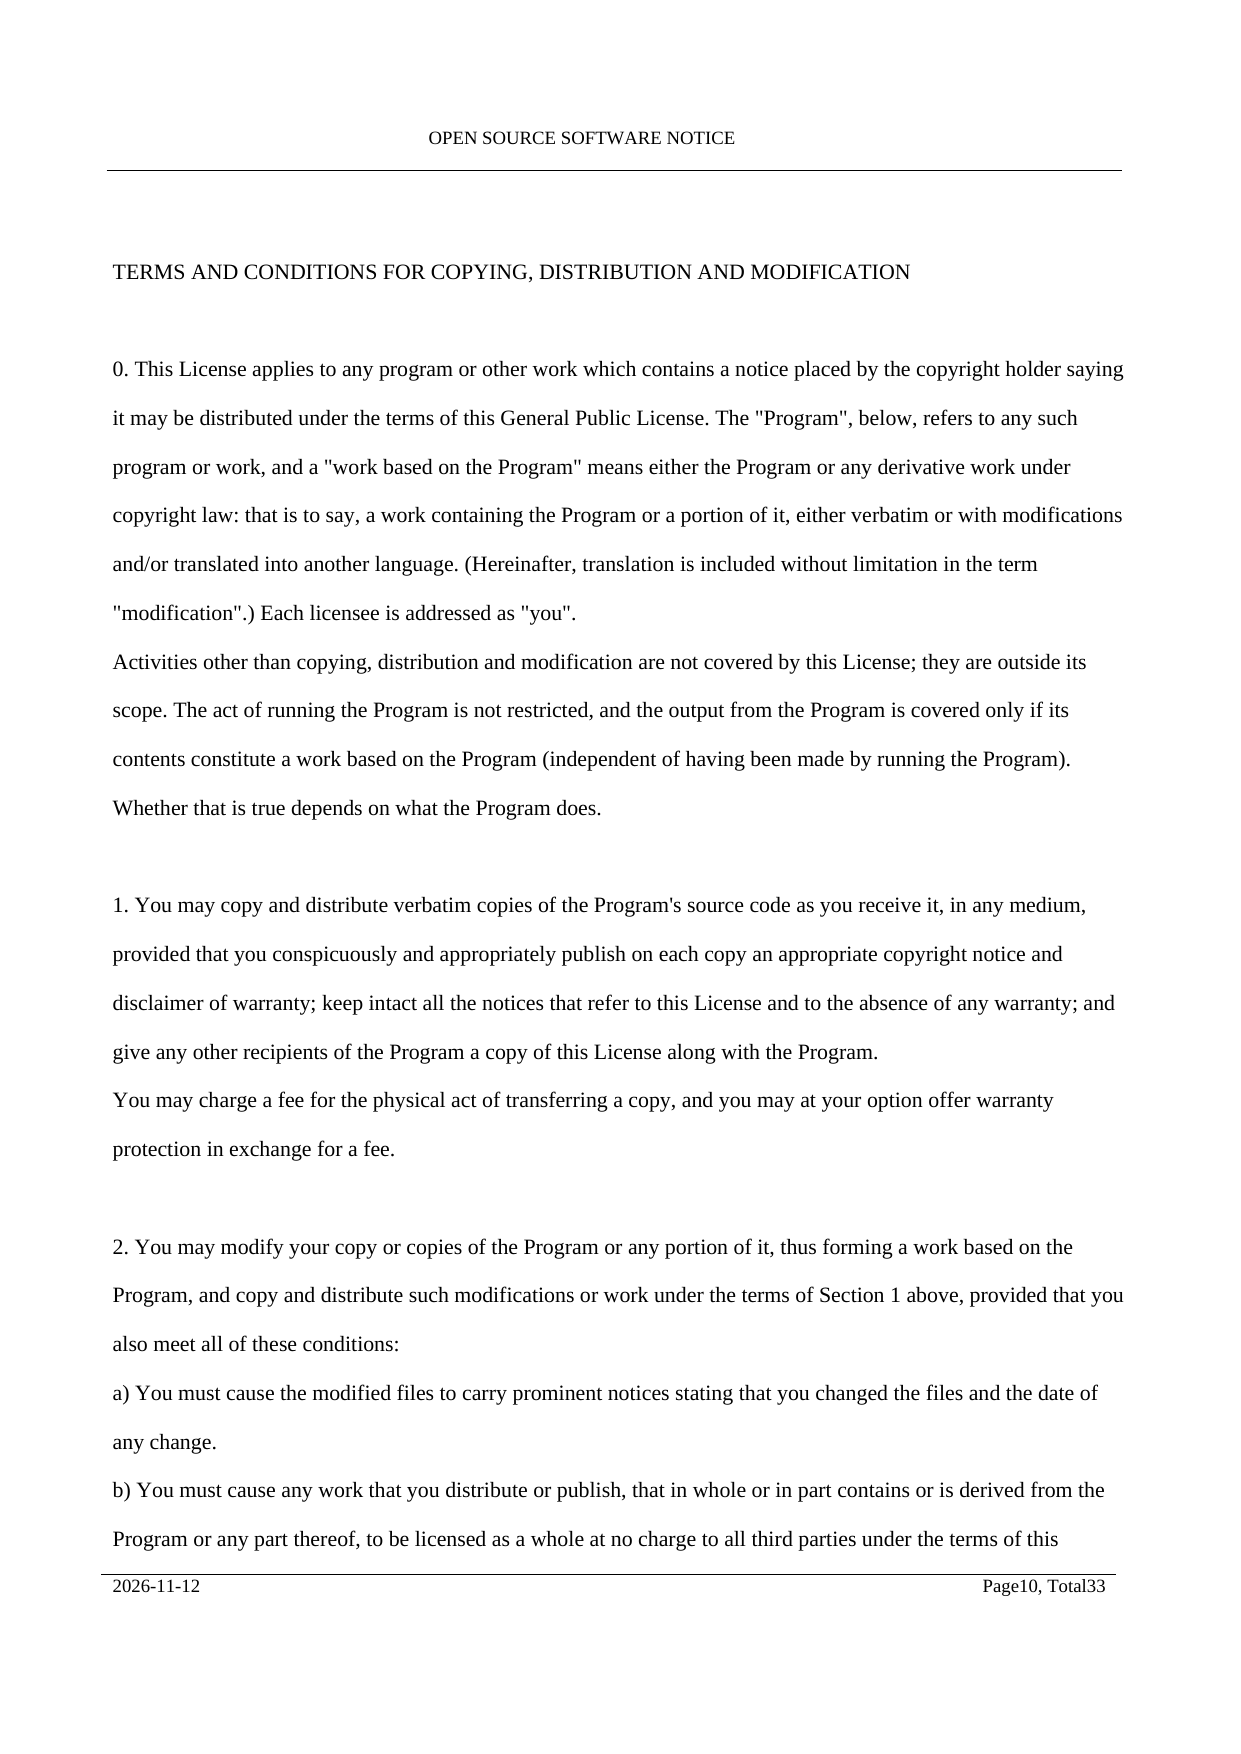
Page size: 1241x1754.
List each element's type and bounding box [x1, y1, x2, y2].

text [112, 206, 1128, 1555]
